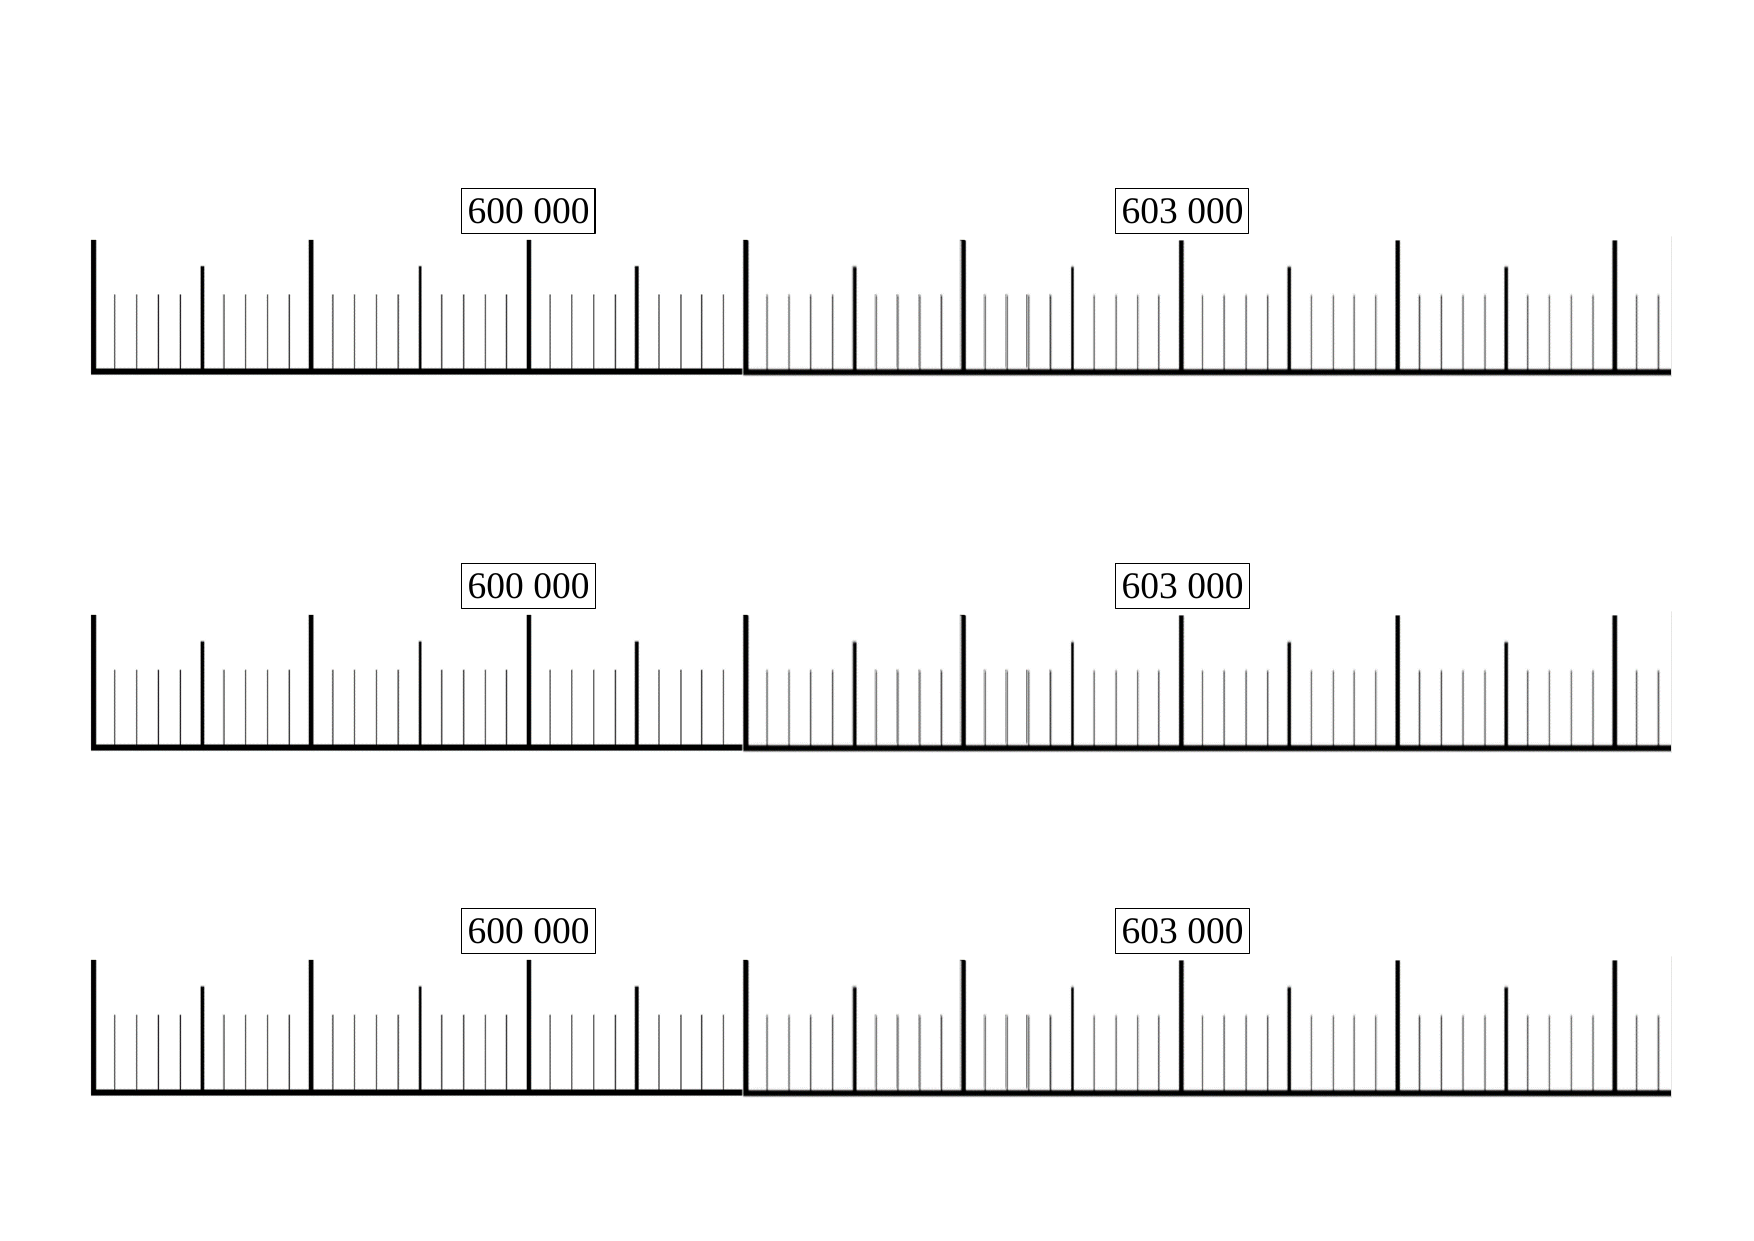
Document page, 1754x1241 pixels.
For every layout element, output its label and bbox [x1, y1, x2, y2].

picture [89, 956, 1672, 1098]
picture [89, 611, 1672, 753]
picture [89, 236, 1672, 377]
